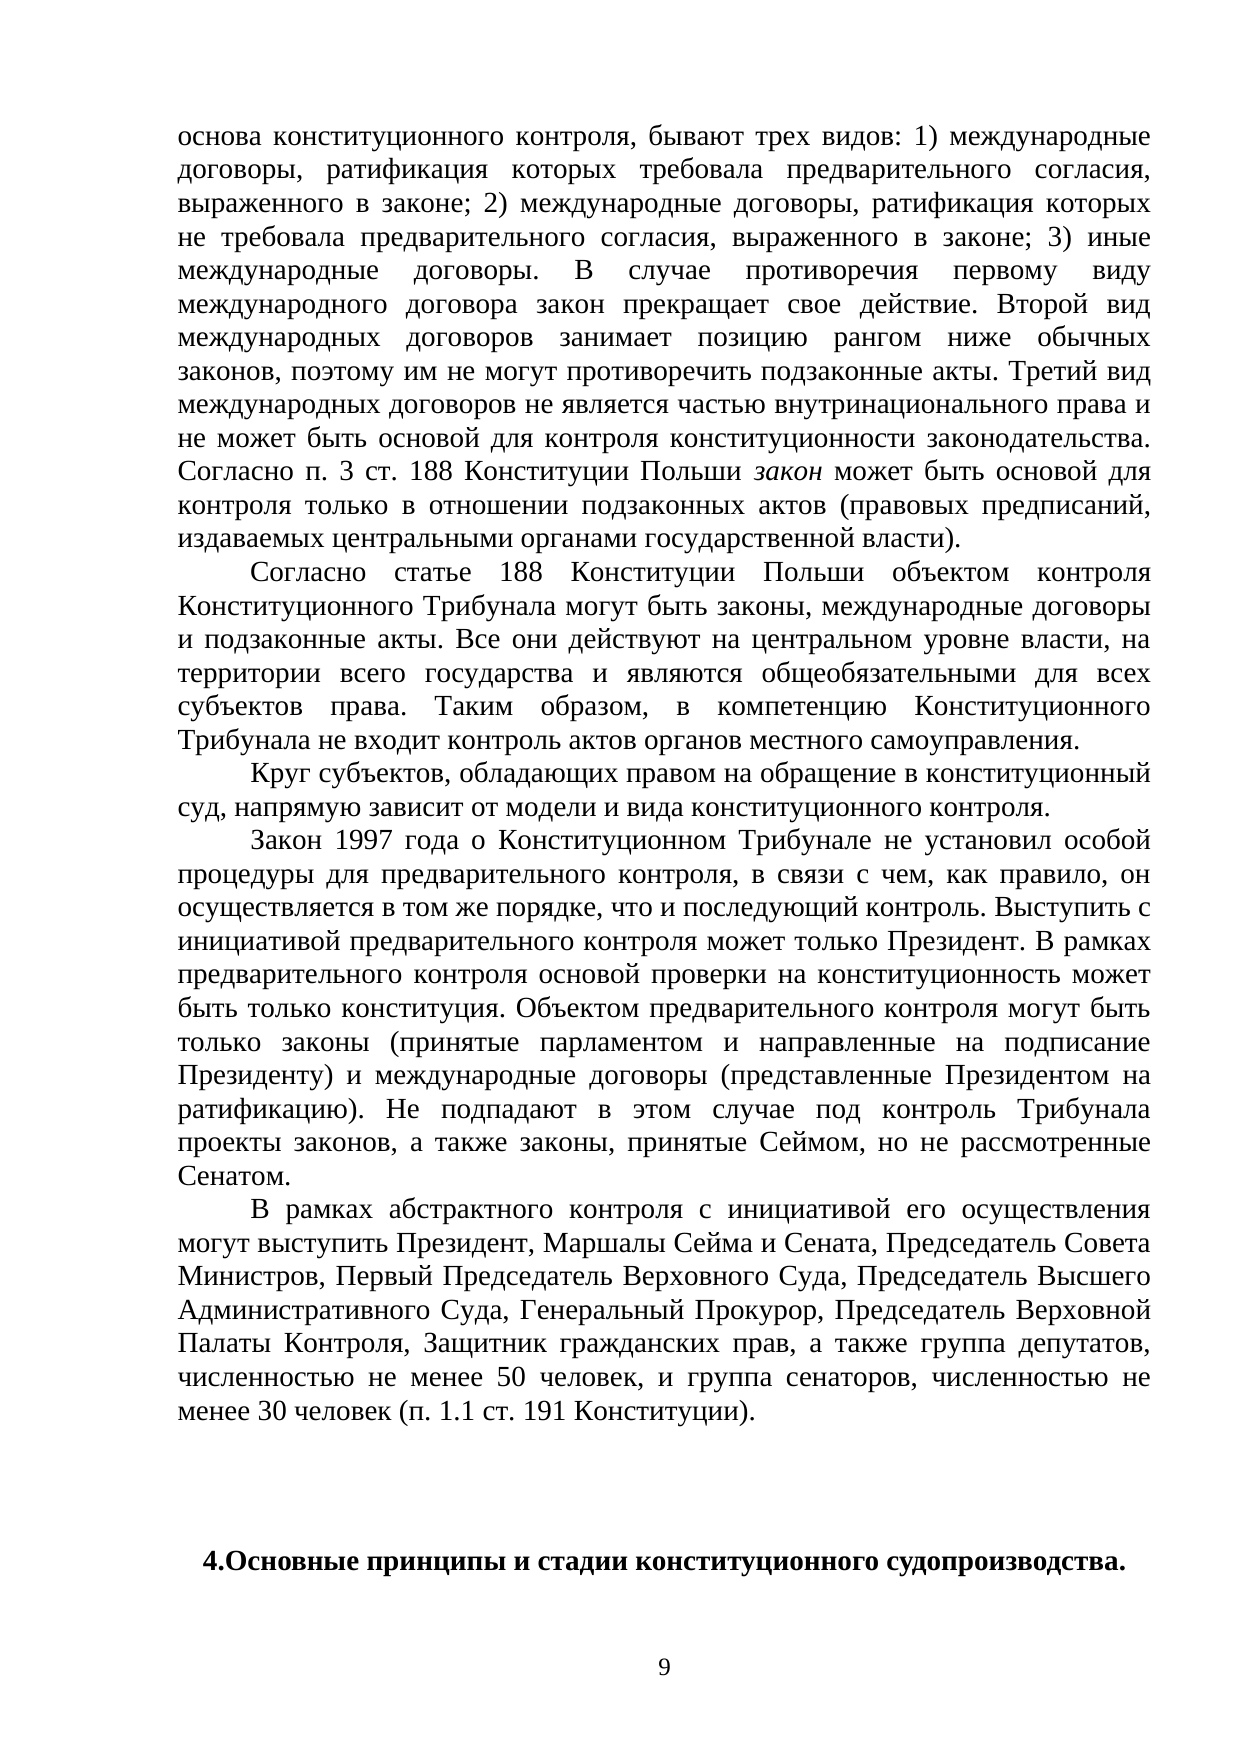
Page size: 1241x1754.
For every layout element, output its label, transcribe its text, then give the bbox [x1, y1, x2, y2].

text Согласно статье 188 Конституции Польши объектом контроля Конституционного Трибунала могут быть законы, международные договоры и подзаконные акты. Все они действуют на центральном уровне власти, на территории всего государства и являются общеобязательными для всех субъектов права. Таким образом, в компетенцию Конституционного Трибунала не входит контроль актов органов местного самоуправления. [177, 554, 1152, 755]
text Круг субъектов, обладающих правом на обращение в конституционный суд, напрямую зависит от модели и вида конституционного контроля. [177, 755, 1152, 822]
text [177, 118, 1152, 554]
text В рамках абстрактного контроля с инициативой его осуществления могут выступить Президент, Маршалы Сейма и Сената, Председатель Совета Министров, Первый Председатель Верховного Суда, Председатель Высшего Административного Суда, Генеральный Прокурор, Председатель Верховной Палаты Контроля, Защитник гражданских прав, а также группа депутатов, численностью не менее 50 человек, и группа сенаторов, численностью не менее 30 человек (п. 1.1 ст. 191 Конституции). [177, 1191, 1152, 1426]
text Закон 1997 года о Конституционном Трибунале не установил особой процедуры для предварительного контроля, в связи с чем, как правило, он осуществляется в том же порядке, что и последующий контроль. Выступить с инициативой предварительного контроля может только Президент. В рамках предварительного контроля основой проверки на конституционность может быть только конституция. Объектом предварительного контроля могут быть только законы (принятые парламентом и направленные на подписание Президенту) и международные договоры (представленные Президентом на ратификацию). Не подпадают в этом случае под контроль Трибунала проекты законов, а также законы, принятые Сеймом, но не рассмотренные Сенатом. [177, 822, 1152, 1191]
subtitle 4.Основные принципы и стадии конституционного судопроизводства. [177, 1543, 1152, 1577]
